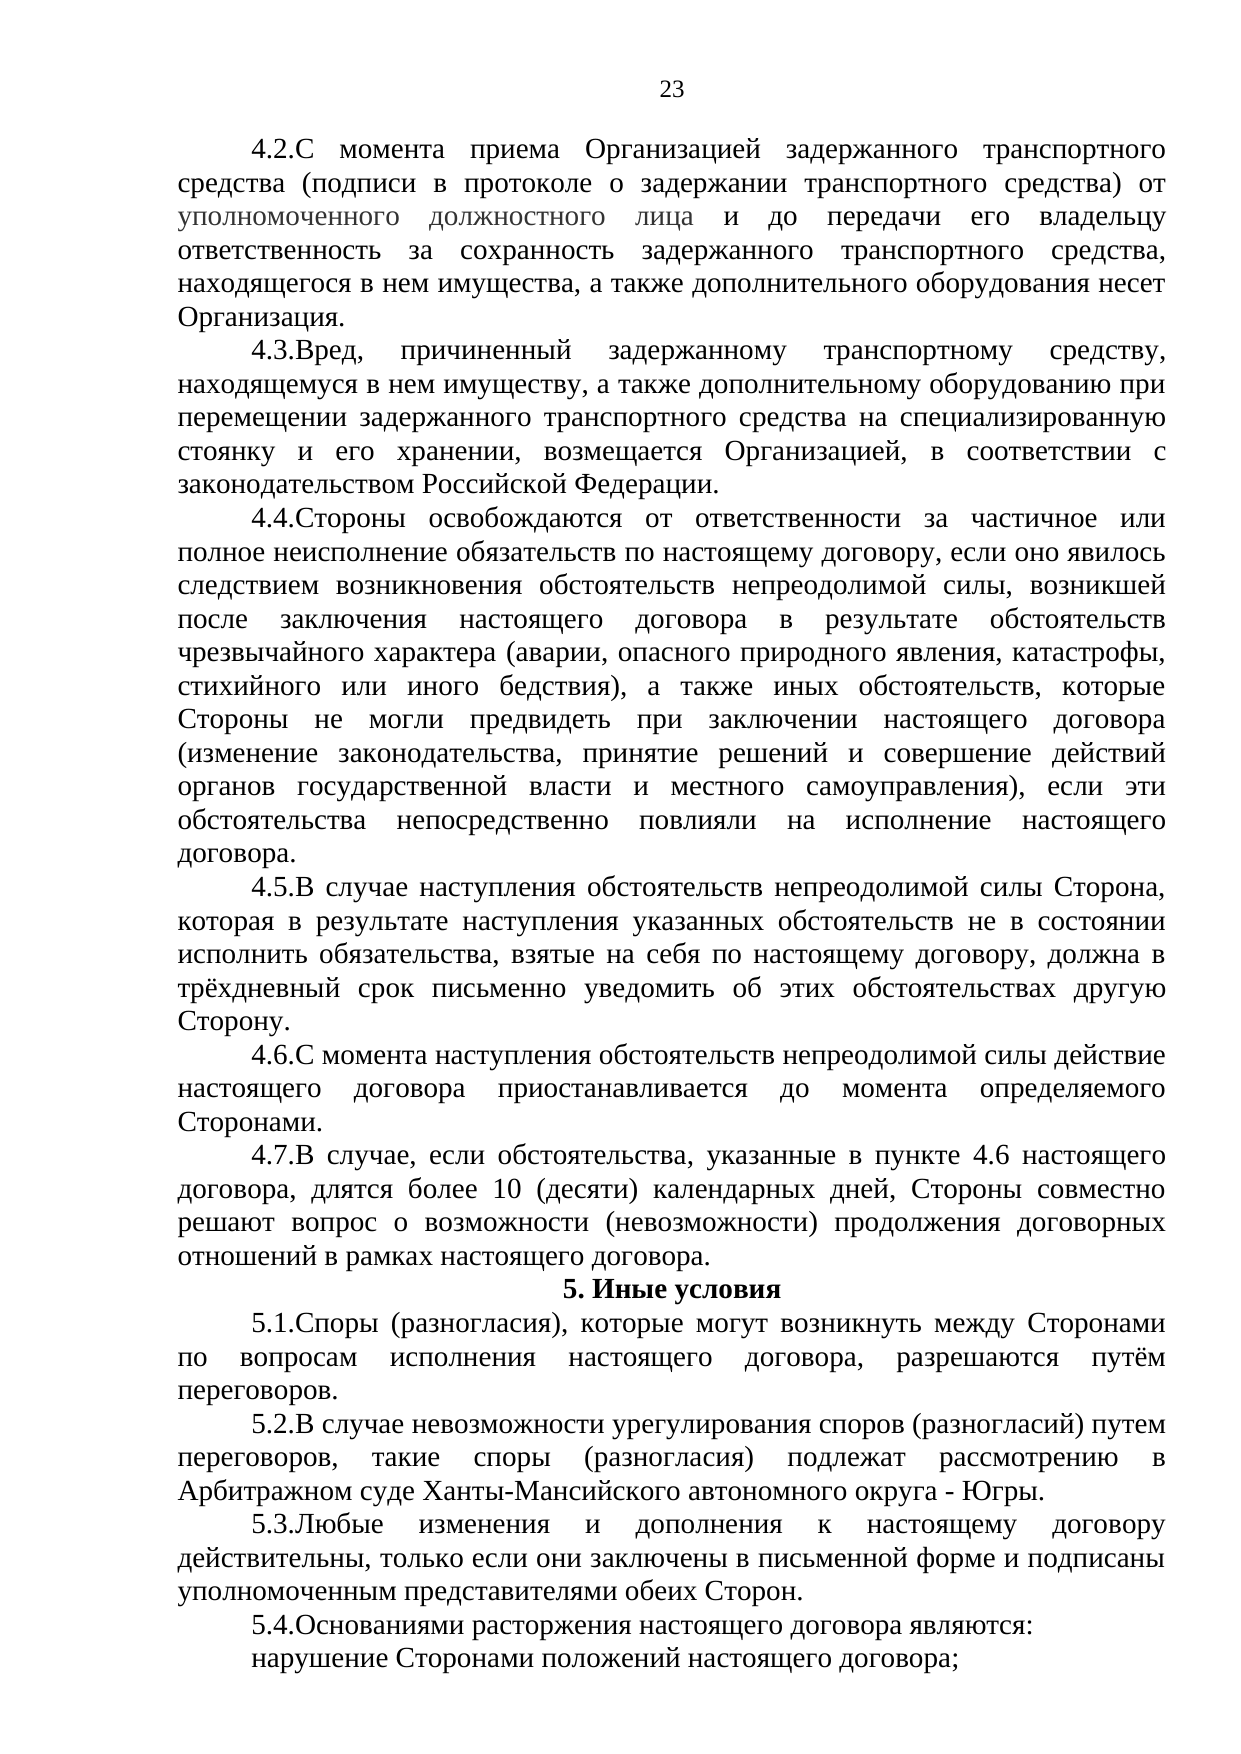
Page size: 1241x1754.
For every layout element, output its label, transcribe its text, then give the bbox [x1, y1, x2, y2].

text 4.3.Вред, причиненный задержанному транспортному средству, находящемуся в нем имуществу, а также дополнительному оборудованию при перемещении задержанного транспортного средства на специализированную стоянку и его хранении, возмещается Организацией, в соответствии с законодательством Российской Федерации. [177, 332, 1167, 500]
text 4.5.В случае наступления обстоятельств непреодолимой силы Сторона, которая в результате наступления указанных обстоятельств не в состоянии исполнить обязательства, взятые на себя по настоящему договору, должна в трёхдневный срок письменно уведомить об этих обстоятельствах другую Сторону. [177, 869, 1167, 1037]
text 4.2.С момента приема Организацией задержанного транспортного средства (подписи в протоколе о задержании транспортного средства) от уполномоченного должностного лица и до передачи его владельцу ответственность за сохранность задержанного транспортного средства, находящегося в нем имущества, а также дополнительного оборудования несет Организация. [177, 131, 1167, 332]
text 5.3.Любые изменения и дополнения к настоящему договору действительны, только если они заключены в письменной форме и подписаны уполномоченным представителями обеих Сторон. [177, 1506, 1167, 1607]
text 4.7.В случае, если обстоятельства, указанные в пункте 4.6 настоящего договора, длятся более 10 (десяти) календарных дней, Стороны совместно решают вопрос о возможности (невозможности) продолжения договорных отношений в рамках настоящего договора. [177, 1137, 1167, 1272]
text 5.4.Основаниями расторжения настоящего договора являются: [177, 1607, 1167, 1641]
text 4.4.Стороны освобождаются от ответственности за частичное или полное неисполнение обязательств по настоящему договору, если оно явилось следствием возникновения обстоятельств непреодолимой силы, возникшей после заключения настоящего договора в результате обстоятельств чрезвычайного характера (аварии, опасного природного явления, катастрофы, стихийного или иного бедствия), а также иных обстоятельств, которые Стороны не могли предвидеть при заключении настоящего договора (изменение законодательства, принятие решений и совершение действий органов государственной власти и местного самоуправления), если эти обстоятельства непосредственно повлияли на исполнение настоящего договора. [177, 500, 1167, 869]
text 4.6.С момента наступления обстоятельств непреодолимой силы действие настоящего договора приостанавливается до момента определяемого Сторонами. [177, 1037, 1167, 1137]
text 5.1.Споры (разногласия), которые могут возникнуть между Сторонами по вопросам исполнения настоящего договора, разрешаются путём переговоров. [177, 1305, 1167, 1406]
text 5.2.В случае невозможности урегулирования споров (разногласий) путем переговоров, такие споры (разногласия) подлежат рассмотрению в Арбитражном суде Ханты-Мансийского автономного округа - Югры. [177, 1406, 1167, 1506]
text 5. Иные условия [177, 1272, 1167, 1305]
text нарушение Сторонами положений настоящего договора; [177, 1641, 1167, 1674]
